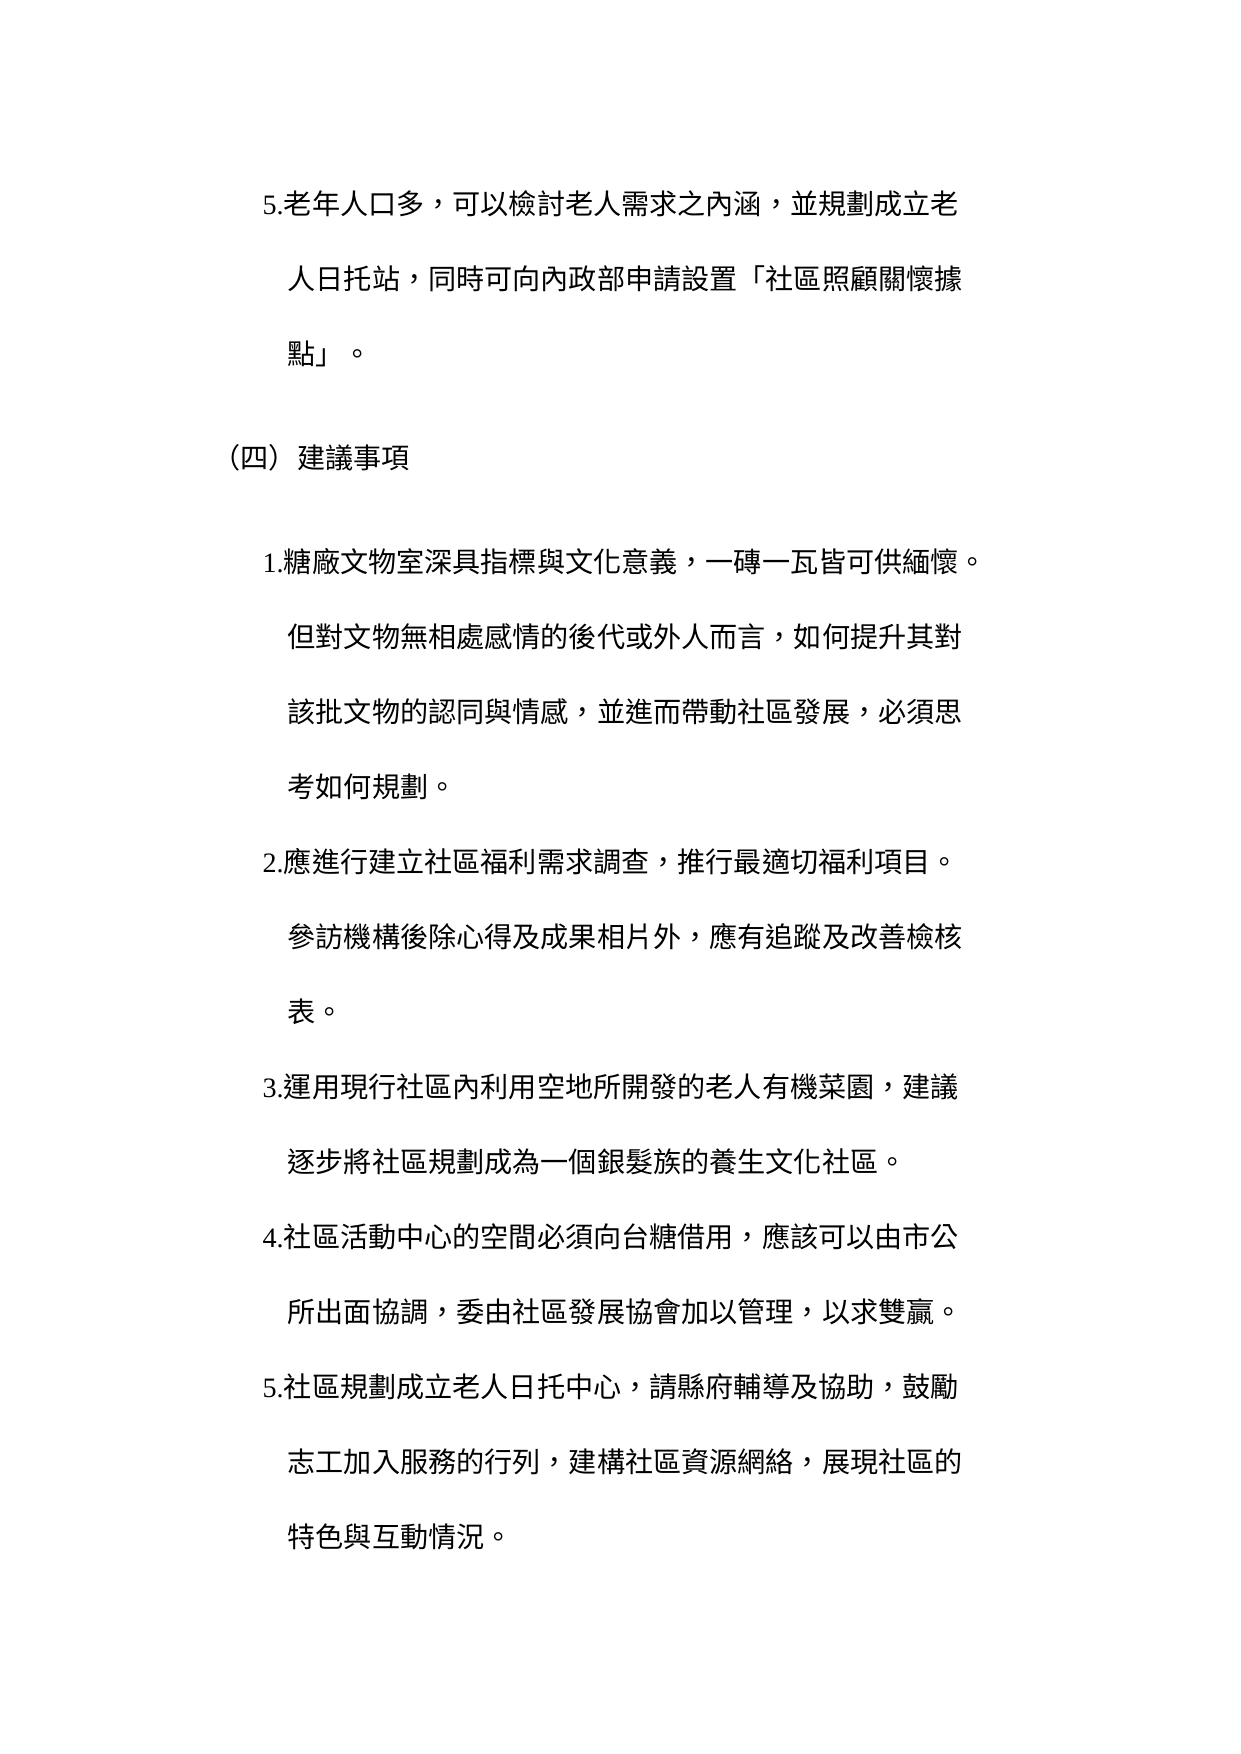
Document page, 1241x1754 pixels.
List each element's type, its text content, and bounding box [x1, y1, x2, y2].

text 5.老年人口多，可以檢討老人需求之內涵，並規劃成立老人日托站，同時可向內政部申請設置「社區照顧關懷據點」。 [262, 164, 978, 389]
text 5.社區規劃成立老人日托中心，請縣府輔導及協助，鼓勵志工加入服務的行列，建構社區資源網絡，展現社區的特色與互動情況。 [262, 1348, 978, 1573]
text （四）建議事項 [187, 419, 978, 494]
text 2.應進行建立社區福利需求調查，推行最適切福利項目。參訪機構後除心得及成果相片外，應有追蹤及改善檢核表。 [262, 823, 978, 1048]
text 1.糖廠文物室深具指標與文化意義，一磚一瓦皆可供緬懷。但對文物無相處感情的後代或外人而言，如何提升其對該批文物的認同與情感，並進而帶動社區發展，必須思考如何規劃。 [262, 523, 978, 823]
text 4.社區活動中心的空間必須向台糖借用，應該可以由市公所出面協調，委由社區發展協會加以管理，以求雙贏。 [262, 1198, 978, 1348]
text 3.運用現行社區內利用空地所開發的老人有機菜園，建議逐步將社區規劃成為一個銀髮族的養生文化社區。 [262, 1048, 978, 1198]
